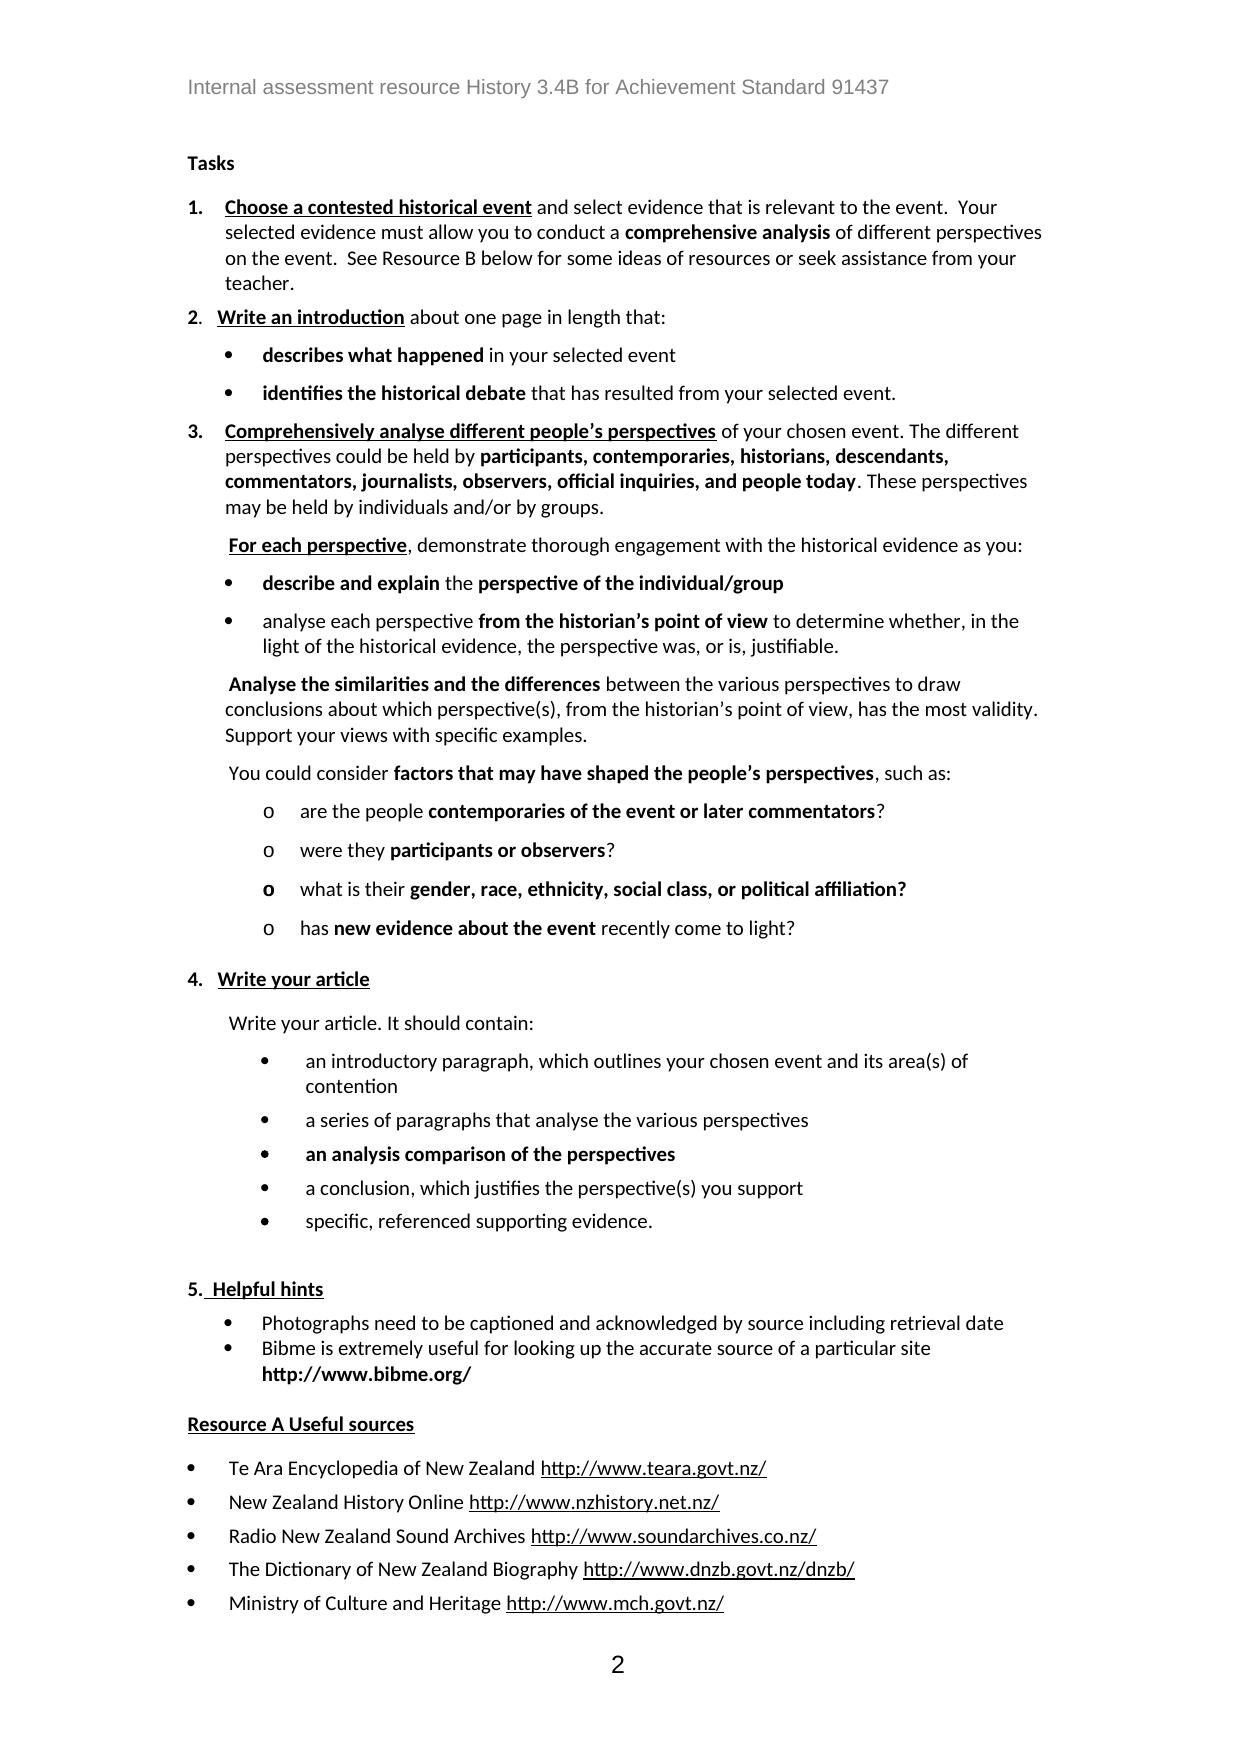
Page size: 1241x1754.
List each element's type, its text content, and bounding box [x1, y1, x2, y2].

list Choose a contested historical event and select evidence that is relevant to the event. Your selected evidence must allow you to conduct a comprehensive analysis of different perspectives on the event. See Resource B below for some ideas of resources or seek assistance from your teacher. [187, 194, 1048, 296]
list describes what happened in your selected event [225, 342, 1048, 367]
list New Zealand History Online http://www.nzhistory.net.nz/ [187, 1489, 1048, 1514]
list The Dictionary of New Zealand Biography http://www.dnzb.govt.nz/dnzb/ [187, 1557, 1048, 1582]
list an introductory paragraph, which outlines your chosen event and its area(s) of contention [261, 1048, 1048, 1099]
list specific, referenced supporting evidence. [261, 1209, 1048, 1234]
list Comprehensively analyse different people’s perspectives of your chosen event. The different perspectives could be held by participants, contemporaries, historians, descendants, commentators, journalists, observers, official inquiries, and people today. These perspectives may be held by individuals and/or by groups. [187, 418, 1048, 519]
subtitle http://www.bibme.org/ [262, 1361, 1048, 1386]
list has new evidence about the event recently come to light? [262, 915, 1048, 941]
list what is their gender, race, ethnicity, social class, or political affiliation? [262, 876, 1048, 902]
list were they participants or observers? [262, 837, 1048, 863]
text You could consider factors that may have shaped the people’s perspectives, such as: [187, 760, 1048, 785]
list describe and explain the perspective of the individual/group [225, 570, 1048, 595]
subtitle Tasks [187, 150, 1048, 175]
text Analyse the similarities and the differences between the various perspectives to draw conclusions about which perspective(s), from the historian’s point of view, has the most validity. Support your views with specific examples. [225, 671, 1048, 747]
subtitle 4. Write your article [187, 966, 1048, 992]
text For each perspective, demonstrate thorough engagement with the historical evidence as you: [187, 532, 1048, 557]
subtitle Photographs need to be captioned and acknowledged by source including retrieval date [224, 1310, 1048, 1335]
list a series of paragraphs that analyse the various perspectives [261, 1107, 1048, 1133]
list Ministry of Culture and Heritage http://www.mch.govt.nz/ [187, 1590, 1048, 1616]
list Radio New Zealand Sound Archives http://www.soundarchives.co.nz/ [187, 1523, 1048, 1548]
text Write your article. It should contain: [187, 1010, 1048, 1036]
list are the people contemporaries of the event or later commentators? [262, 798, 1048, 824]
list 5. Helpful hints [187, 1276, 1048, 1302]
list Te Ara Encyclopedia of New Zealand http://www.teara.govt.nz/ [187, 1455, 1048, 1481]
subtitle Bibme is extremely useful for looking up the accurate source of a particular site [224, 1335, 1048, 1361]
list an analysis comparison of the perspectives [261, 1141, 1048, 1167]
list analyse each perspective from the historian’s point of view to determine whether, in the light of the historical evidence, the perspective was, or is, justifiable. [225, 608, 1048, 659]
list a conclusion, which justifies the perspective(s) you support [261, 1175, 1048, 1200]
list 2. Write an introduction about one page in length that: [187, 304, 1048, 329]
list identifies the historical debate that has resulted from your selected event. [225, 380, 1048, 405]
subtitle Resource A Useful sources [187, 1411, 1048, 1437]
